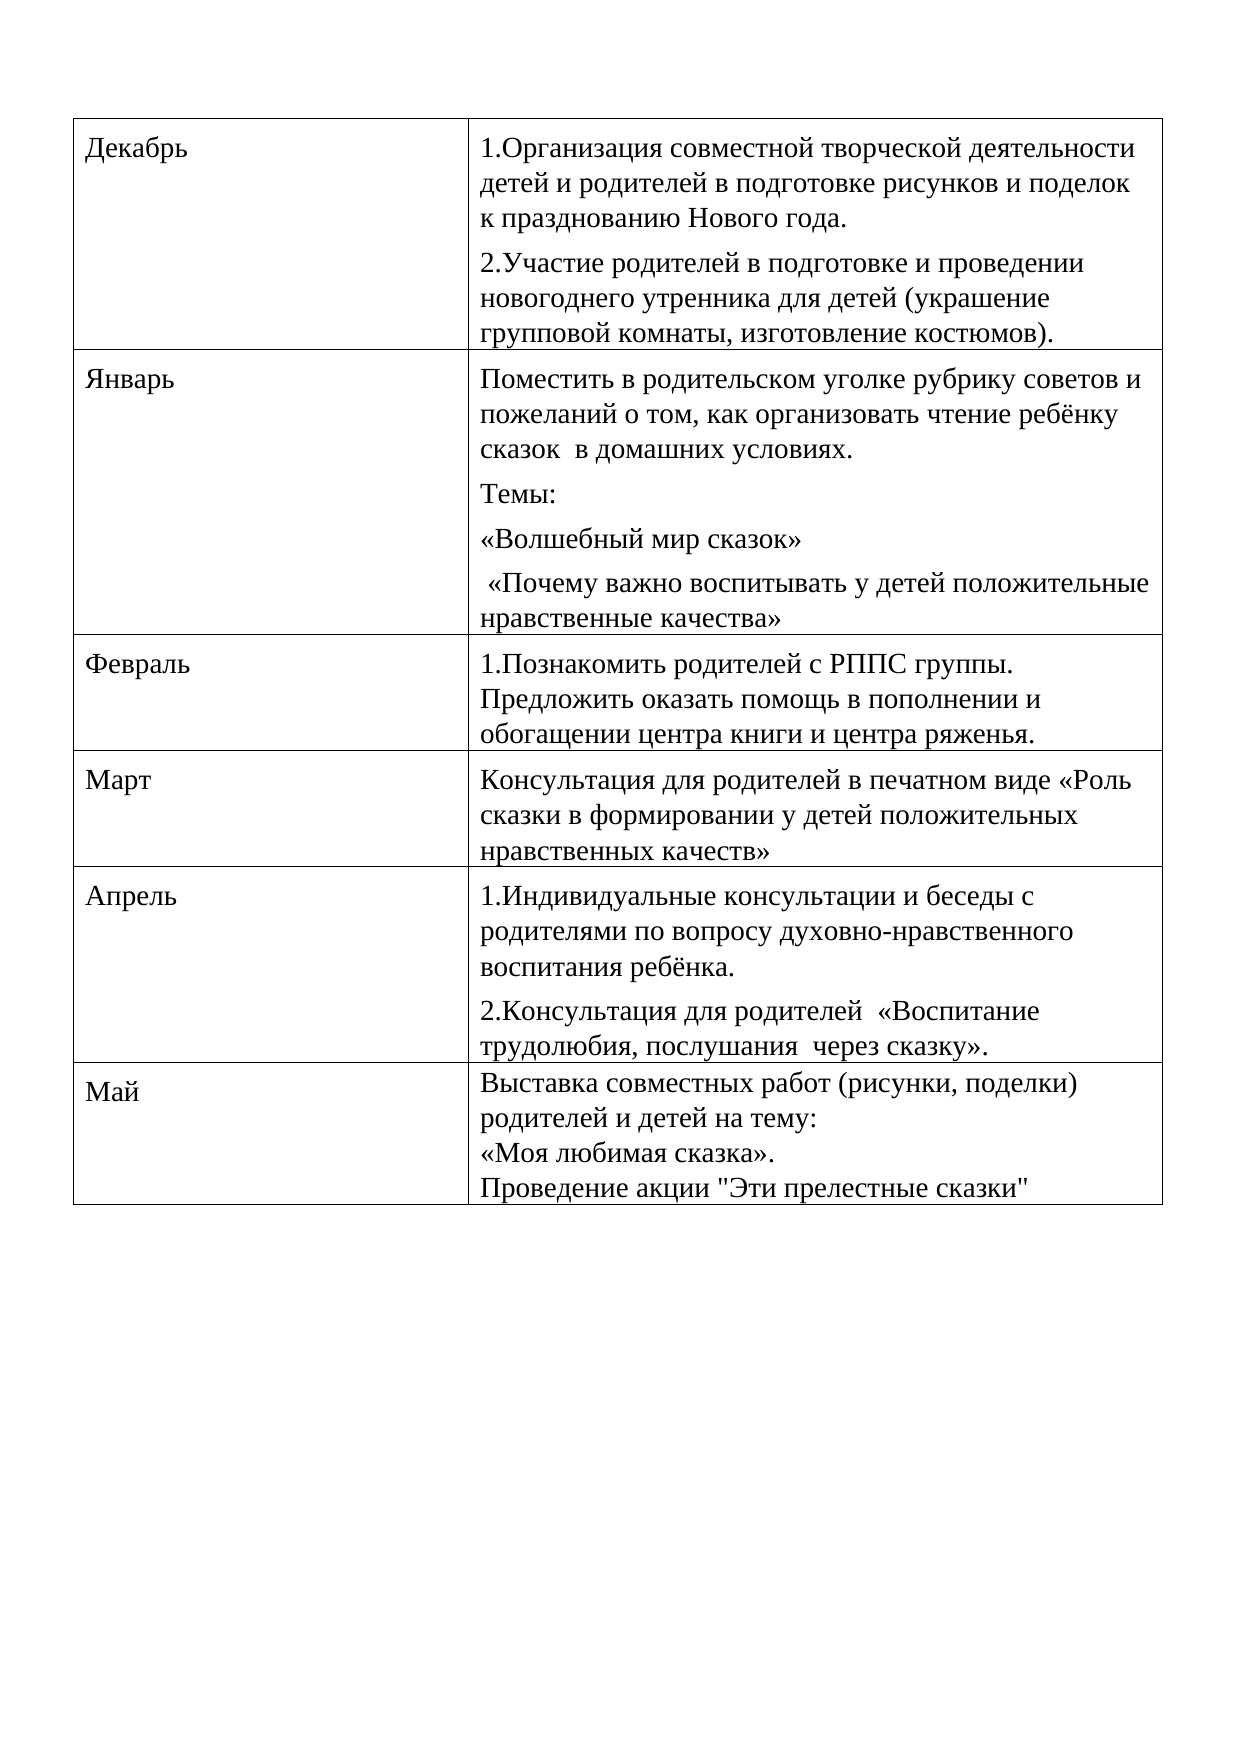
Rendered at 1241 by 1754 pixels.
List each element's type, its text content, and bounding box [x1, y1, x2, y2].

table_cell Февраль [74, 635, 468, 750]
table_cell Май [74, 1063, 468, 1204]
table_cell 1.Организация совместной творческой деятельности детей и родителей в подготовке рисунков и поделок к празднованию Нового года. 2.Участие родителей в подготовке и проведении новогоднего утренника для детей (украшение групповой комнаты, изготовление костюмов). [469, 119, 1162, 349]
table_cell Консультация для родителей в печатном виде «Роль сказки в формировании у детей положительных нравственных качеств» [469, 751, 1162, 866]
table_cell 1.Индивидуальные консультации и беседы с родителями по вопросу духовно-нравственного воспитания ребёнка. 2.Консультация для родителей «Воспитание трудолюбия, послушания через сказку». [469, 867, 1162, 1062]
table_cell 1.Познакомить родителей с РППС группы. Предложить оказать помощь в пополнении и обогащении центра книги и центра ряженья. [469, 635, 1162, 750]
table_cell Март [74, 751, 468, 866]
table_cell Апрель [74, 867, 468, 1062]
table_cell Январь [74, 350, 468, 634]
table_cell Декабрь [74, 119, 468, 349]
table_cell Выставка совместных работ (рисунки, поделки) родителей и детей на тему: «Моя любимая сказка». Проведение акции "Эти прелестные сказки" [469, 1063, 1162, 1204]
table_cell Поместить в родительском уголке рубрику советов и пожеланий о том, как организовать чтение ребёнку сказок в домашних условиях. Темы: «Волшебный мир сказок» «Почему важно воспитывать у детей положительные нравственные качества» [469, 350, 1162, 634]
